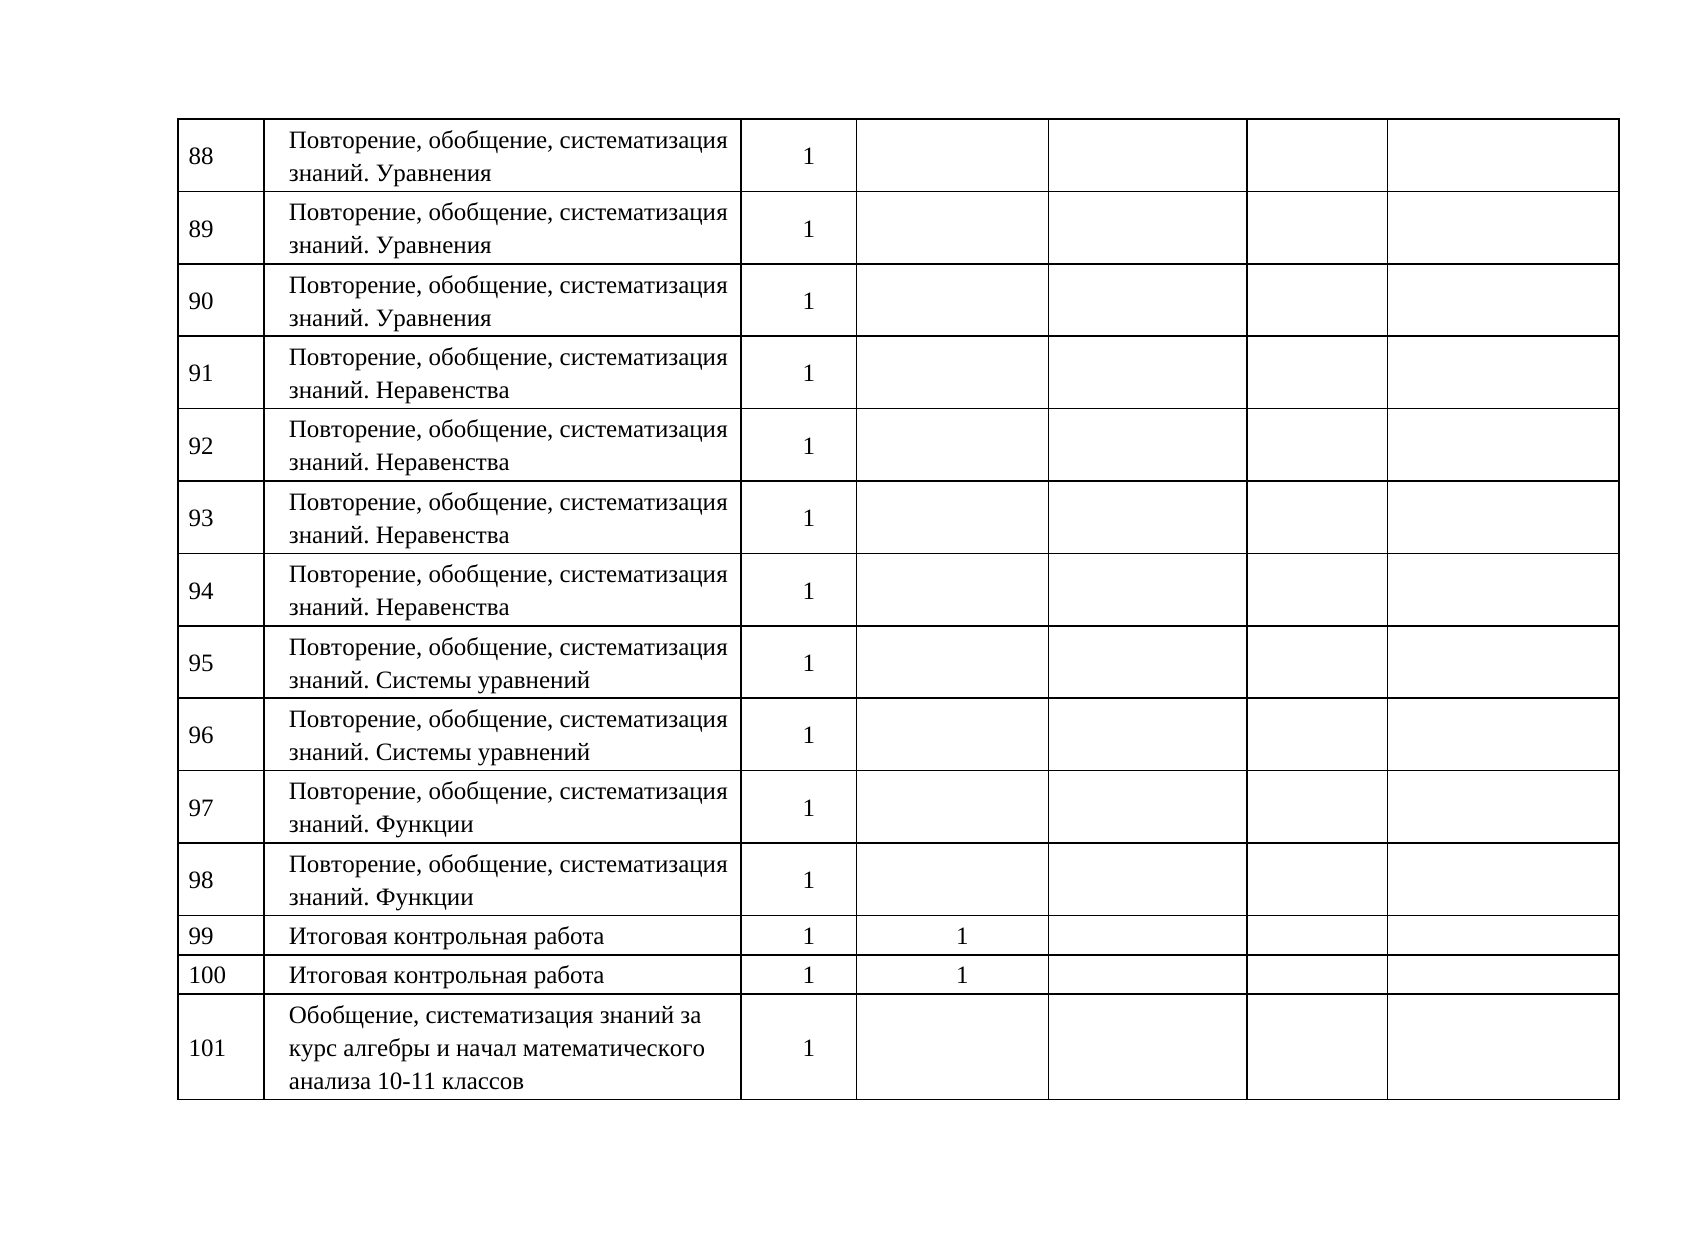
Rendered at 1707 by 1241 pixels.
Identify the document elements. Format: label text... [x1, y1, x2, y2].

table_cell Повторение, обобщение, систематизация знаний. Неравенства [265, 337, 740, 408]
table_cell 88 [179, 120, 263, 191]
table_cell 1 [742, 995, 856, 1099]
table_cell 1 [742, 554, 856, 625]
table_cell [265, 192, 740, 263]
table_cell [857, 192, 1048, 263]
table_cell 89 [179, 192, 263, 263]
table_cell [1049, 120, 1246, 191]
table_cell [265, 995, 740, 1099]
table_cell Повторение, обобщение, систематизация знаний. Неравенства [265, 554, 740, 625]
table_cell [1388, 956, 1618, 993]
table_cell [1248, 409, 1387, 480]
table_cell Повторение, обобщение, систематизация знаний. Неравенства [265, 409, 740, 480]
table_cell [1248, 120, 1387, 191]
table_cell [1388, 916, 1618, 954]
table_cell [1388, 995, 1618, 1099]
table_cell 93 [179, 482, 263, 552]
table_cell [1049, 265, 1246, 335]
table_cell [1049, 916, 1246, 954]
table_cell [857, 627, 1048, 697]
table_cell [1248, 337, 1387, 408]
table_cell 90 [179, 265, 263, 335]
table_cell [1388, 337, 1618, 408]
table_cell 1 [742, 265, 856, 335]
table_cell [1248, 771, 1387, 842]
table_cell 1 [742, 627, 856, 697]
table_cell [1248, 699, 1387, 770]
table_cell 92 [179, 409, 263, 480]
table_cell 1 [742, 482, 856, 552]
table_cell [1049, 409, 1246, 480]
table_cell 100 [179, 956, 263, 993]
table_cell [857, 482, 1048, 552]
table_cell 1 [857, 916, 1048, 954]
table_cell [857, 699, 1048, 770]
table_cell [1248, 482, 1387, 552]
table_cell [1388, 409, 1618, 480]
table_cell [1388, 627, 1618, 697]
table_cell 95 [179, 627, 263, 697]
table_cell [265, 265, 740, 335]
table_cell 1 [742, 771, 856, 842]
table_cell 99 [179, 916, 263, 954]
table_cell Повторение, обобщение, систематизация знаний. Системы уравнений [265, 699, 740, 770]
table_cell [1248, 627, 1387, 697]
table_cell 1 [742, 192, 856, 263]
table_cell 1 [742, 337, 856, 408]
table_cell [857, 337, 1048, 408]
table_cell [857, 995, 1048, 1099]
table_cell [1248, 192, 1387, 263]
table_cell [857, 771, 1048, 842]
table_cell 96 [179, 699, 263, 770]
table_cell [1388, 699, 1618, 770]
table_cell [1248, 265, 1387, 335]
table_cell [1049, 337, 1246, 408]
table_cell [1049, 192, 1246, 263]
table_cell 91 [179, 337, 263, 408]
table_cell [1049, 956, 1246, 993]
table_cell Повторение, обобщение, систематизация знаний. Функции [265, 771, 740, 842]
table_cell [857, 844, 1048, 914]
table_cell [1388, 192, 1618, 263]
table_cell Итоговая контрольная работа [265, 916, 740, 954]
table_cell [265, 120, 740, 191]
table_cell [1248, 554, 1387, 625]
table_cell 1 [742, 699, 856, 770]
table_cell [857, 554, 1048, 625]
table_cell [857, 120, 1048, 191]
table_cell 1 [857, 956, 1048, 993]
table_cell 1 [742, 956, 856, 993]
table_cell 1 [742, 120, 856, 191]
table_cell Повторение, обобщение, систематизация знаний. Системы уравнений [265, 627, 740, 697]
table_cell [1388, 844, 1618, 914]
table_cell 1 [742, 916, 856, 954]
table_cell [1388, 554, 1618, 625]
table_cell [1388, 482, 1618, 552]
table_cell [1049, 844, 1246, 914]
table_cell 98 [179, 844, 263, 914]
table_cell [1248, 844, 1387, 914]
table_cell [1049, 995, 1246, 1099]
table_cell 94 [179, 554, 263, 625]
table_cell Итоговая контрольная работа [265, 956, 740, 993]
table_cell [1049, 771, 1246, 842]
table_cell 1 [742, 844, 856, 914]
table_cell [1049, 482, 1246, 552]
table_cell [857, 409, 1048, 480]
table_cell Повторение, обобщение, систематизация знаний. Неравенства [265, 482, 740, 552]
table_cell [1388, 120, 1618, 191]
table_cell [1248, 916, 1387, 954]
table_cell [1049, 627, 1246, 697]
table_cell [1388, 771, 1618, 842]
table_cell [1388, 265, 1618, 335]
table_cell [1248, 956, 1387, 993]
table_cell [1049, 554, 1246, 625]
table_cell 97 [179, 771, 263, 842]
table_cell Повторение, обобщение, систематизация знаний. Функции [265, 844, 740, 914]
table_cell 101 [179, 995, 263, 1099]
table_cell [857, 265, 1048, 335]
table_cell [1049, 699, 1246, 770]
table_cell 1 [742, 409, 856, 480]
table_cell [1248, 995, 1387, 1099]
